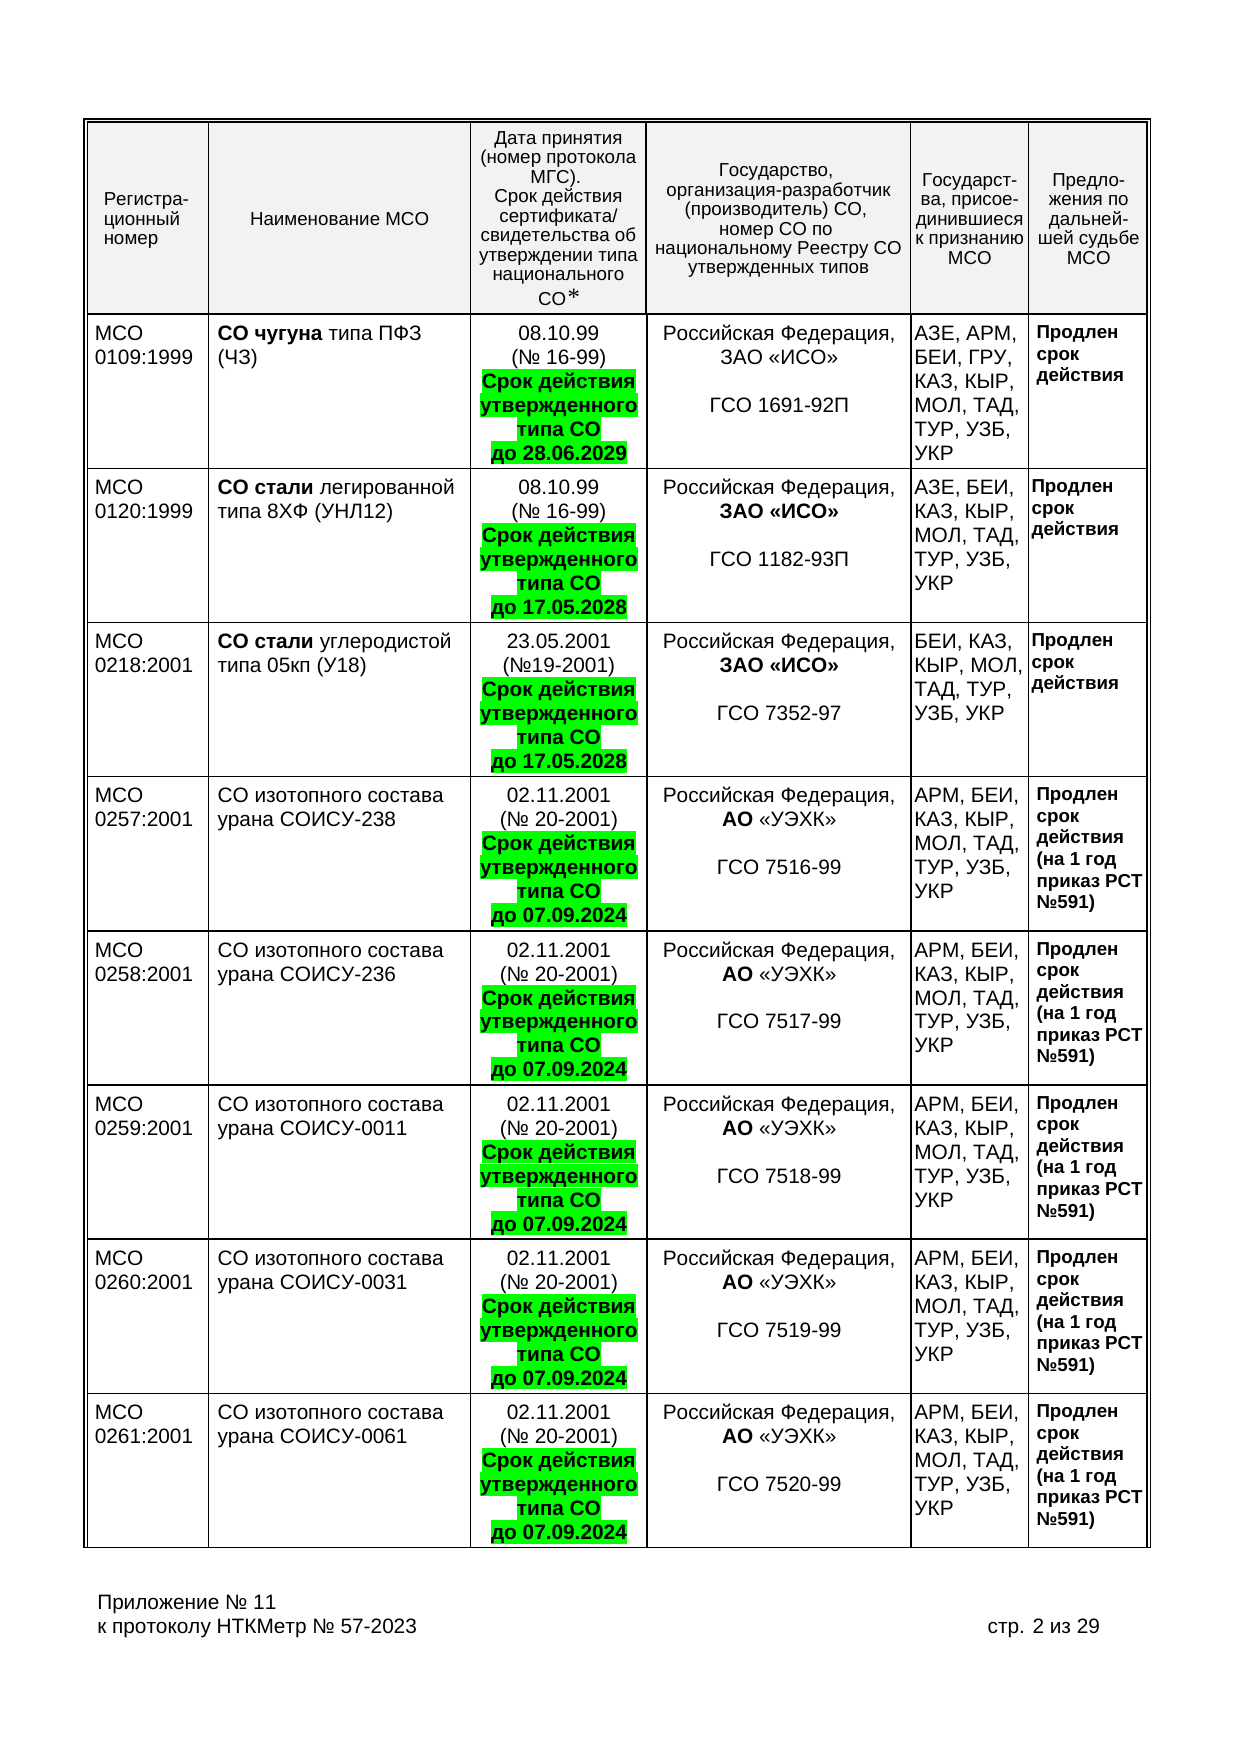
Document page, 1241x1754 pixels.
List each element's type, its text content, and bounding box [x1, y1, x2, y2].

table_cell СО изотопного состава урана СОИСУ-0031 [209, 1240, 470, 1392]
table_cell СО изотопного состава урана СОИСУ-0011 [209, 1086, 470, 1238]
table_cell СО изотопного состава урана СОИСУ-238 [209, 777, 470, 930]
table_cell Продлен срок действия [1029, 469, 1146, 622]
table_header Дата принятия (номер протокола МГС). Срок действия сертификата/ свидетельства об утверждении типа национального СО* [471, 123, 645, 313]
table_cell АРМ, БЕИ, КАЗ, КЫР, МОЛ, ТАД, ТУР, УЗБ, УКР [912, 1086, 1028, 1238]
table_cell СО стали легированной типа 8ХФ (УНЛ12) [209, 469, 470, 622]
table_cell Продлен срок действия [1029, 623, 1146, 776]
table_header Наименование МСО [209, 123, 470, 313]
table_cell Продлен срок действия (на 1 год приказ РСТ №591) [1029, 932, 1146, 1084]
table_header Регистра-ционный номер [88, 123, 208, 313]
table_cell АЗЕ, АРМ, БЕИ, ГРУ, КАЗ, КЫР, МОЛ, ТАД, ТУР, УЗБ, УКР [912, 315, 1028, 467]
table_cell Российская Федерация, АО «УЭХК» ГСО 7517-99 [648, 932, 910, 1084]
table_cell МСО 0258:2001 [88, 932, 208, 1084]
table_cell АЗЕ, БЕИ, КАЗ, КЫР, МОЛ, ТАД, ТУР, УЗБ, УКР [912, 469, 1028, 622]
table_cell МСО 0218:2001 [88, 623, 208, 776]
table_cell 02.11.2001 (№ 20-2001) Срок действия утвержденного типа СО до 07.09.2024 [471, 1086, 646, 1238]
table_cell АРМ, БЕИ, КАЗ, КЫР, МОЛ, ТАД, ТУР, УЗБ, УКР [912, 1240, 1028, 1392]
table_cell МСО 0257:2001 [88, 777, 208, 930]
table_cell 02.11.2001 (№ 20-2001) Срок действия утвержденного типа СО до 07.09.2024 [471, 777, 646, 930]
table_header Государст-ва, присое-динившиеся к признанию МСО [911, 123, 1028, 313]
table_cell Продлен срок действия (на 1 год приказ РСТ №591) [1029, 1240, 1146, 1392]
table_cell 08.10.99 (№ 16-99) Срок действия утвержденного типа СО до 17.05.2028 [471, 469, 646, 622]
table_cell Российская Федерация, АО «УЭХК» ГСО 7516-99 [648, 777, 910, 930]
table_cell Российская Федерация, ЗАО «ИСО» ГСО 1182-93П [648, 469, 910, 622]
table_cell МСО 0120:1999 [88, 469, 208, 622]
table_cell СО изотопного состава урана СОИСУ-236 [209, 932, 470, 1084]
table_cell Продлен срок действия (на 1 год приказ РСТ №591) [1029, 1086, 1146, 1238]
table_cell Российская Федерация, АО «УЭХК» ГСО 7519-99 [648, 1240, 910, 1392]
table_cell МСО 0109:1999 [88, 315, 208, 467]
table_cell МСО 0259:2001 [88, 1086, 208, 1238]
table_cell Продлен срок действия (на 1 год приказ РСТ №591) [1029, 777, 1146, 930]
table_header Предло-жения по дальней-шей судьбе МСО [1029, 123, 1146, 313]
table_cell 02.11.2001 (№ 20-2001) Срок действия утвержденного типа СО до 07.09.2024 [471, 932, 646, 1084]
table_cell БЕИ, КАЗ, КЫР, МОЛ, ТАД, ТУР, УЗБ, УКР [912, 623, 1028, 776]
table_cell 02.11.2001 (№ 20-2001) Срок действия утвержденного типа СО до 07.09.2024 [471, 1240, 646, 1392]
table_cell СО чугуна типа ПФЗ (ЧЗ) [209, 315, 470, 467]
table_cell Продлен срок действия [1029, 315, 1146, 467]
table_cell Российская Федерация, АО «УЭХК» ГСО 7518-99 [648, 1086, 910, 1238]
table_header Государство, организация-разработчик (производитель) СО, номер СО по национальному Реестру СО утвержденных типов [647, 123, 910, 313]
table_cell Российская Федерация, ЗАО «ИСО» ГСО 7352-97 [648, 623, 910, 776]
table_cell Российская Федерация, ЗАО «ИСО» ГСО 1691-92П [648, 315, 910, 467]
table_cell 02.11.2001 (№ 20-2001) Срок действия утвержденного типа СО до 07.09.2024 [471, 1394, 646, 1547]
table_cell СО стали углеродистой типа 05кп (У18) [209, 623, 470, 776]
table_cell АРМ, БЕИ, КАЗ, КЫР, МОЛ, ТАД, ТУР, УЗБ, УКР [912, 932, 1028, 1084]
table_cell 08.10.99 (№ 16-99) Срок действия утвержденного типа СО до 28.06.2029 [471, 315, 646, 467]
table_cell МСО 0261:2001 [88, 1394, 208, 1547]
table_cell АРМ, БЕИ, КАЗ, КЫР, МОЛ, ТАД, ТУР, УЗБ, УКР [912, 777, 1028, 930]
table_cell СО изотопного состава урана СОИСУ-0061 [209, 1394, 470, 1547]
table_cell Продлен срок действия (на 1 год приказ РСТ №591) [1029, 1394, 1146, 1547]
table_cell АРМ, БЕИ, КАЗ, КЫР, МОЛ, ТАД, ТУР, УЗБ, УКР [912, 1394, 1028, 1547]
table_cell 23.05.2001 (№19-2001) Срок действия утвержденного типа СО до 17.05.2028 [471, 623, 646, 776]
table_cell Российская Федерация, АО «УЭХК» ГСО 7520-99 [648, 1394, 910, 1547]
table_cell МСО 0260:2001 [88, 1240, 208, 1392]
